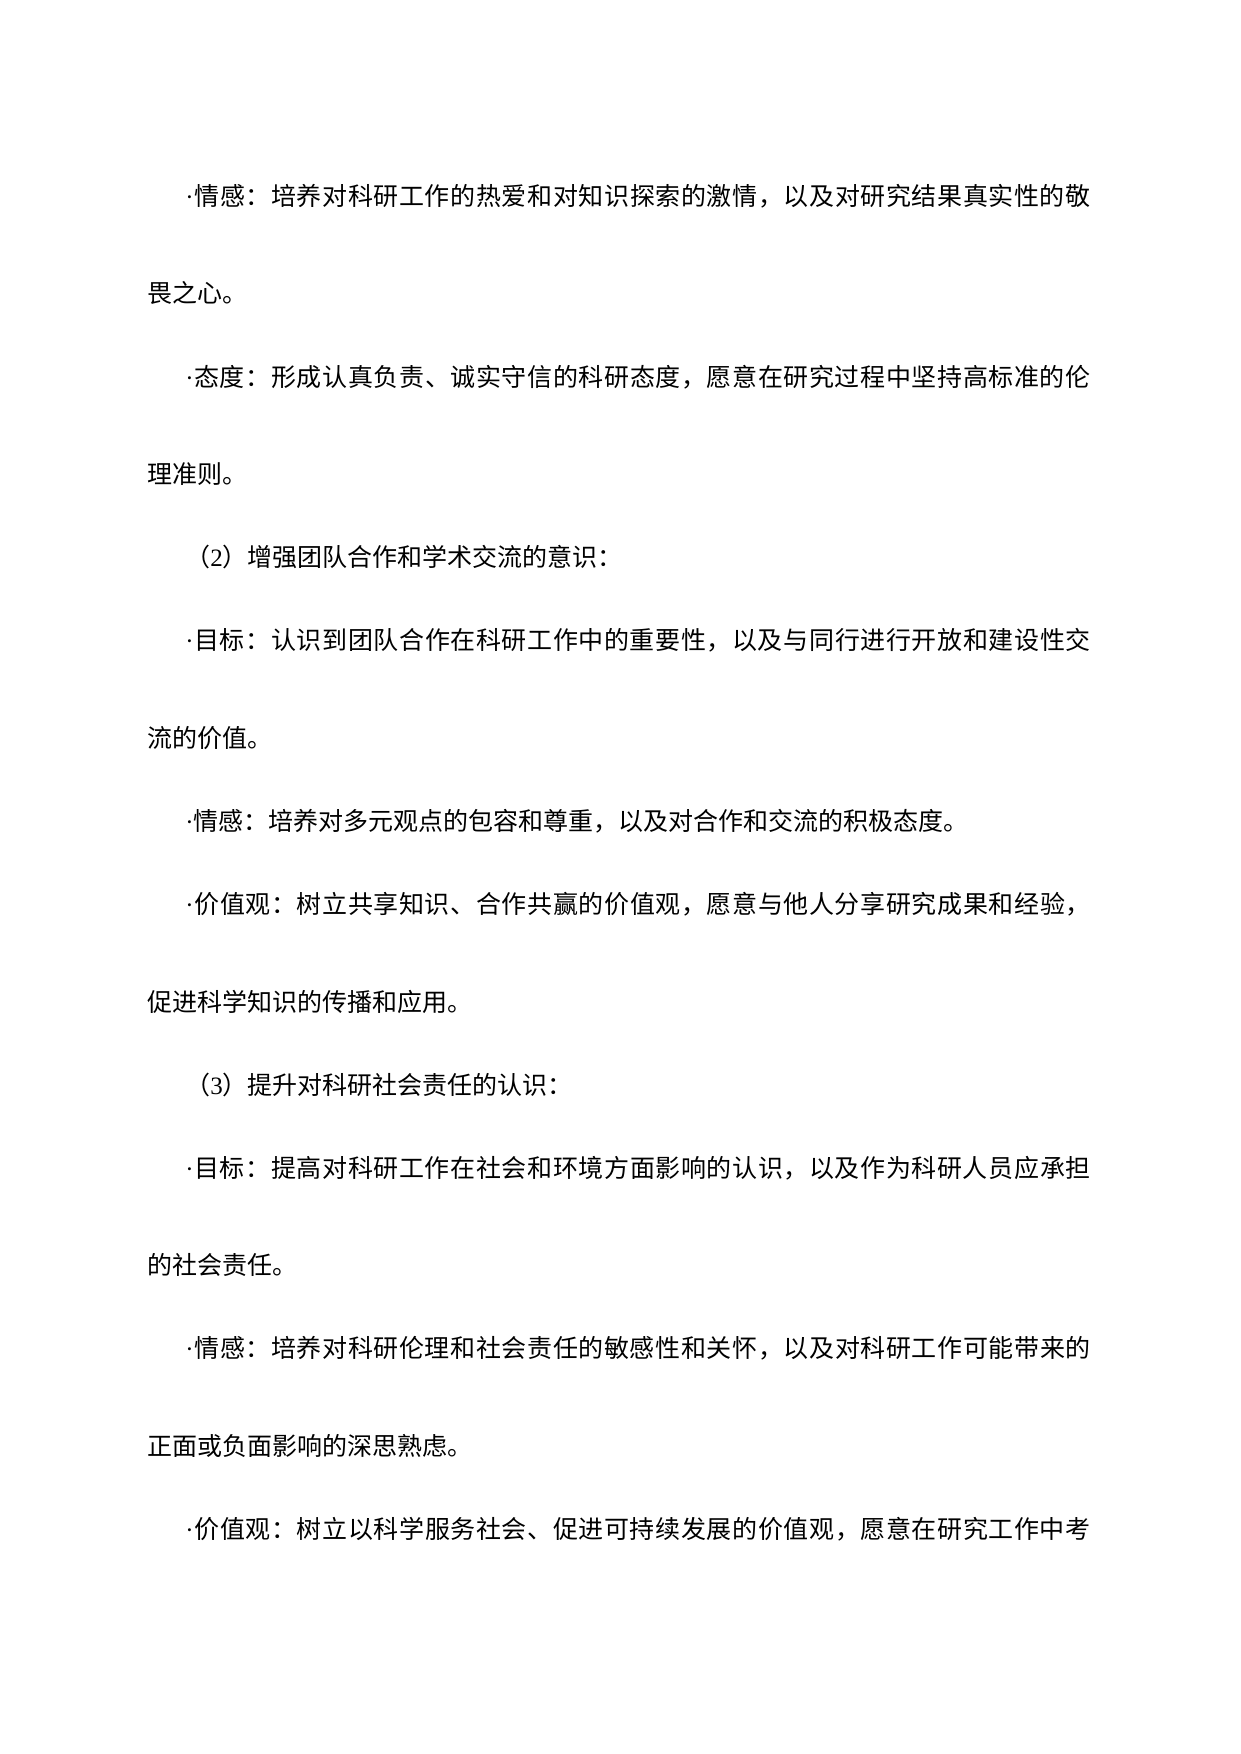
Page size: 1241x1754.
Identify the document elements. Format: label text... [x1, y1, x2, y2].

text ·目标：认识到团队合作在科研工作中的重要性，以及与同行进行开放和建设性交流的价值。 [148, 606, 1092, 769]
text ·态度：形成认真负责、诚实守信的科研态度，愿意在研究过程中坚持高标准的伦理准则。 [148, 343, 1092, 505]
text （2）增强团队合作和学术交流的意识： [148, 523, 1092, 588]
text （3）提升对科研社会责任的认识： [148, 1051, 1092, 1116]
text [148, 1495, 1092, 1560]
text ·情感：培养对科研工作的热爱和对知识探索的激情，以及对研究结果真实性的敬畏之心。 [148, 162, 1092, 324]
text ·价值观：树立共享知识、合作共赢的价值观，愿意与他人分享研究成果和经验，促进科学知识的传播和应用。 [148, 870, 1092, 1033]
text ·情感：培养对科研伦理和社会责任的敏感性和关怀，以及对科研工作可能带来的正面或负面影响的深思熟虑。 [148, 1314, 1092, 1477]
text ·目标：提高对科研工作在社会和环境方面影响的认识，以及作为科研人员应承担的社会责任。 [148, 1134, 1092, 1296]
text ·情感：培养对多元观点的包容和尊重，以及对合作和交流的积极态度。 [148, 787, 1092, 852]
